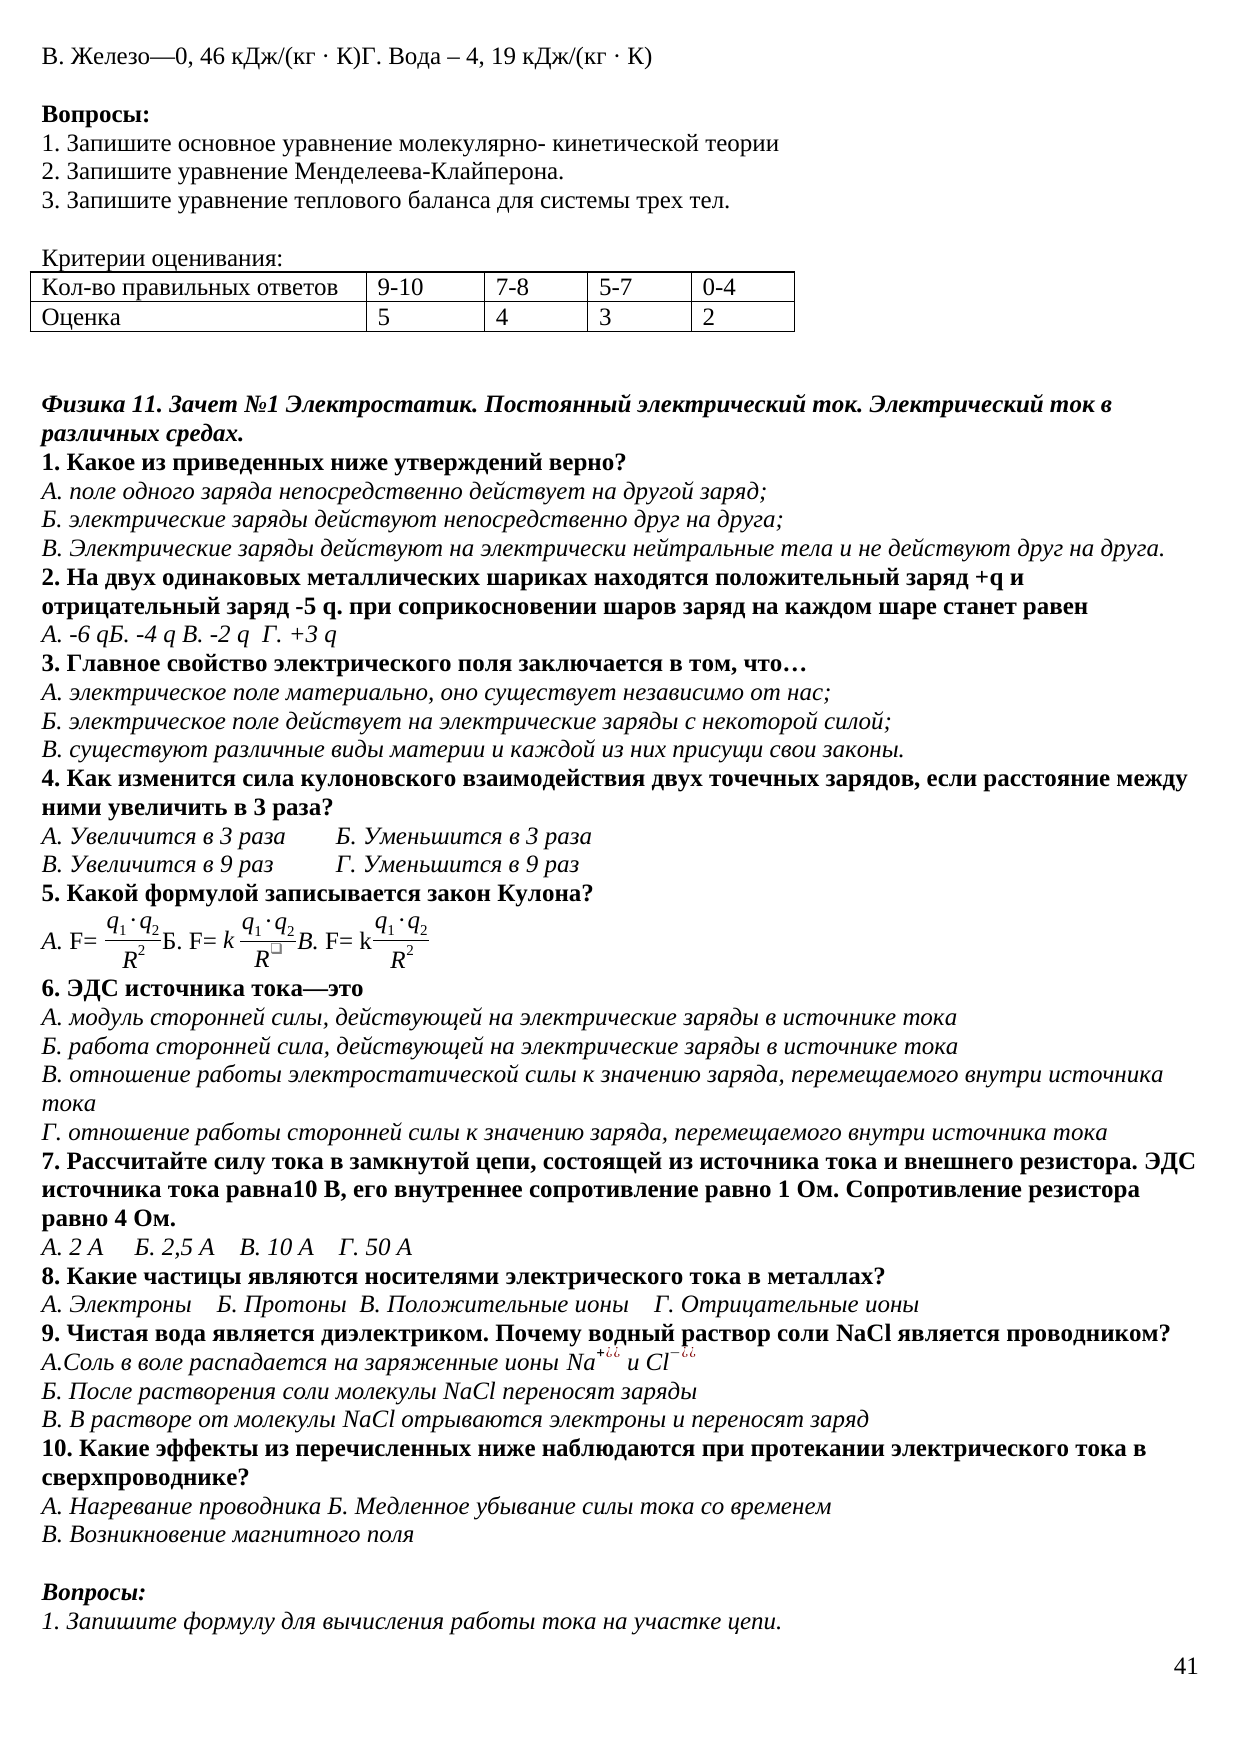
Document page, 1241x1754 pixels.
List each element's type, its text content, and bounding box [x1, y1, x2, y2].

text Физика 11. Зачет №1 Электростатик. Постоянный электрический ток. Электрический ток в различных средах. [41, 389, 1201, 447]
text 6. ЭДС источника тока—это [41, 973, 1201, 1002]
table_header Кол-во правильных ответов [31, 273, 366, 301]
text Б. электрические заряды действуют непосредственно друг на друга; [41, 504, 1199, 533]
text 9. Чистая вода является диэлектриком. Почему водный раствор соли NaCl является проводником? [41, 1318, 1199, 1347]
text 2. На двух одинаковых металлических шариках находятся положительный заряд +q и отрицательный заряд -5 q. при соприкосновении шаров заряд на каждом шаре станет равен [41, 562, 1199, 619]
table_header 7-8 [485, 273, 587, 301]
table_header 5-7 [588, 273, 691, 301]
text 3. Запишите уравнение теплового баланса для системы трех тел. [41, 185, 1199, 214]
text В. Железо—0, 46 кДж/(кг · К)Г. Вода – 4, 19 кДж/(кг · К) [41, 41, 1199, 70]
text 2. Запишите уравнение Менделеева-Клайперона. [41, 156, 1199, 185]
text 4. Как изменится сила кулоновского взаимодействия двух точечных зарядов, если расстояние между ними увеличить в 3 раза? [41, 763, 1199, 821]
text Б. После растворения соли молекулы NaCl переносят заряды [41, 1376, 1199, 1404]
text В. В растворе от молекулы NaCl отрываются электроны и переносят заряд [41, 1404, 1199, 1433]
text Вопросы: [41, 99, 1199, 128]
text В. отношение работы электростатической силы к значению заряда, перемещаемого внутри источника тока [41, 1059, 1201, 1117]
text 5. Какой формулой записывается закон Кулона? [41, 878, 1199, 907]
text В. существуют различные виды материи и каждой из них присущи свои законы. [41, 734, 1199, 763]
table_cell 2 [692, 302, 794, 331]
text А. Нагревание проводника Б. Медленное убывание силы тока со временем [41, 1491, 1199, 1519]
text 8. Какие частицы являются носителями электрического тока в металлах? [41, 1261, 1199, 1289]
text Б. работа сторонней сила, действующей на электрические заряды в источнике тока [41, 1031, 1201, 1059]
text А. модуль сторонней силы, действующей на электрические заряды в источнике тока [41, 1002, 1201, 1031]
text А. F= Б. F= В. F= k [41, 907, 1199, 973]
table_cell 5 [367, 302, 484, 331]
text А. Увеличится в 3 раза Б. Уменьшится в 3 раза [41, 821, 1199, 849]
text А. Электроны Б. Протоны В. Положительные ионы Г. Отрицательные ионы [41, 1289, 1199, 1318]
text 7. Рассчитайте силу тока в замкнутой цепи, состоящей из источника тока и внешнего резистора. ЭДС источника тока равна10 В, его внутреннее сопротивление равно 1 Ом. Сопротивление резистора равно 4 Ом. [41, 1146, 1201, 1232]
text В. Электрические заряды действуют на электрически нейтральные тела и не действуют друг на друга. [41, 533, 1199, 562]
table_cell 4 [485, 302, 587, 331]
text Г. отношение работы сторонней силы к значению заряда, перемещаемого внутри источника тока [41, 1117, 1201, 1146]
text Критерии оценивания: [41, 243, 1199, 271]
text В. Возникновение магнитного поля [41, 1519, 1199, 1548]
text 1. Запишите основное уравнение молекулярно- кинетической теории [41, 128, 1199, 156]
table_cell Оценка [31, 302, 366, 331]
text 3. Главное свойство электрического поля заключается в том, что… [41, 648, 1199, 677]
text Б. электрическое поле действует на электрические заряды с некоторой силой; [41, 706, 1199, 734]
text А. 2 А Б. 2,5 А В. 10 А Г. 50 А [41, 1232, 1201, 1261]
text А. поле одного заряда непосредственно действует на другой заряд; [41, 476, 1199, 504]
table_header 0-4 [692, 273, 794, 301]
table_header 9-10 [367, 273, 484, 301]
text А.Соль в воле распадается на заряженные ионы и [41, 1347, 1199, 1376]
text 1. Какое из приведенных ниже утверждений верно? [41, 447, 1199, 476]
text Вопросы: [41, 1577, 1199, 1606]
text А. -6 qБ. -4 q В. -2 q Г. +3 q [41, 619, 1199, 648]
text В. Увеличится в 9 раз Г. Уменьшится в 9 раз [41, 849, 1199, 878]
table_cell 3 [588, 302, 691, 331]
text 10. Какие эффекты из перечисленных ниже наблюдаются при протекании электрического тока в сверхпроводнике? [41, 1433, 1199, 1491]
text А. электрическое поле материально, оно существует независимо от нас; [41, 677, 1199, 706]
text 1. Запишите формулу для вычисления работы тока на участке цепи. [41, 1606, 1199, 1634]
